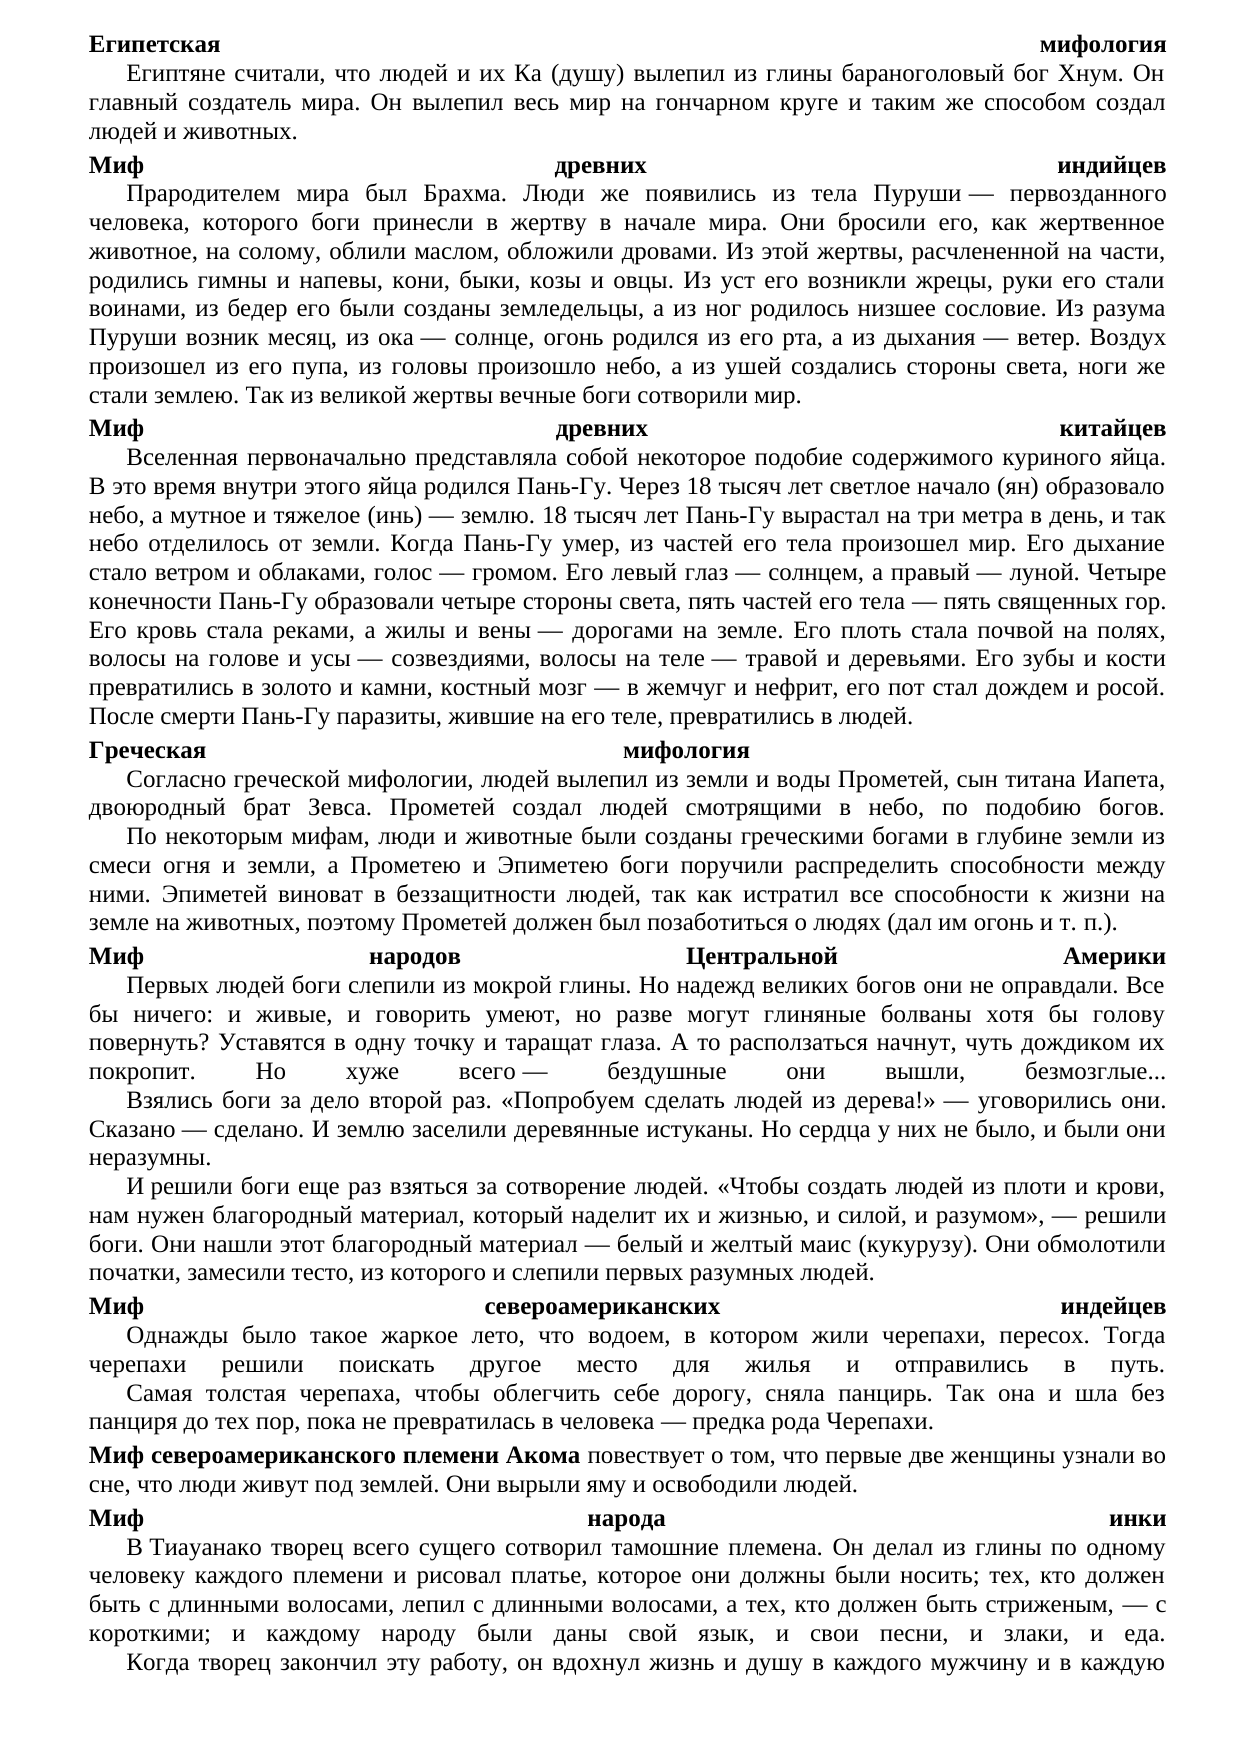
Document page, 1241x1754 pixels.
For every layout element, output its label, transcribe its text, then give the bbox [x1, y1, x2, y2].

text Миф народов Центральной Америки Первых людей боги слепили из мокрой глины. Но надежд великих богов они не оправдали. Все бы ничего: и живые, и говорить умеют, но разве могут глиняные болваны хотя бы голову повернуть? Уставятся в одну точку и таращат глаза. А то расползаться начнут, чуть дождиком их покропит. Но хуже всего — бездушные они вышли, безмозглые... Взялись боги за дело второй раз. «Попробуем сделать людей из дерева!» — уговорились они. Сказано — сделано. И землю заселили деревянные истуканы. Но сердца у них не было, и были они неразумны. И решили боги еще раз взяться за сотворение людей. «Чтобы создать людей из плоти и крови, нам нужен благородный материал, который наделит их и жизнью, и силой, и разумом», — решили боги. Они нашли этот благородный материал — белый и желтый маис (кукурузу). Они обмолотили початки, замесили тесто, из которого и слепили первых разумных людей. [89, 941, 1167, 1286]
text Миф древних китайцев Вселенная первоначально представляла собой некоторое подобие содержимого куриного яйца. В это время внутри этого яйца родился Пань-Гу. Через 18 тысяч лет светлое начало (ян) образовало небо, а мутное и тяжелое (инь) — землю. 18 тысяч лет Пань-Гу вырастал на три метра в день, и так небо отделилось от земли. Когда Пань-Гу умер, из частей его тела произошел мир. Его дыхание стало ветром и облаками, голос — громом. Его левый глаз — солнцем, а правый — луной. Четыре конечности Пань-Гу образовали четыре стороны света, пять частей его тела — пять священных гор. Его кровь стала реками, а жилы и вены — дорогами на земле. Его плоть стала почвой на полях, волосы на голове и усы — созвездиями, волосы на теле — травой и деревьями. Его зубы и кости превратились в золото и камни, костный мозг — в жемчуг и нефрит, его пот стал дождем и росой. После смерти Пань-Гу паразиты, жившие на его теле, превратились в людей. [89, 413, 1167, 730]
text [89, 1503, 1167, 1675]
text Греческая мифология Согласно греческой мифологии, людей вылепил из земли и воды Прометей, сын титана Иапета, двоюродный брат Зевса. Прометей создал людей смотрящими в небо, по подобию богов. По некоторым мифам, люди и животные были созданы греческими богами в глубине земли из смеси огня и земли, а Прометею и Эпиметею боги поручили распределить способности между ними. Эпиметей виноват в беззащитности людей, так как истратил все способности к жизни на земле на животных, поэтому Прометей должен был позаботиться о людях (дал им огонь и т. п.). [89, 735, 1167, 936]
text Миф североамериканских индейцев Однажды было такое жаркое лето, что водоем, в котором жили черепахи, пересох. Тогда черепахи решили поискать другое место для жилья и отправились в путь. Самая толстая черепаха, чтобы облегчить себе дорогу, сняла панцирь. Так она и шла без панциря до тех пор, пока не превратилась в человека — предка рода Черепахи. [89, 1291, 1167, 1435]
text Египетская мифология Египтяне считали, что людей и их Ка (душу) вылепил из глины бараноголовый бог Хнум. Он главный создатель мира. Он вылепил весь мир на гончарном круге и таким же способом создал людей и животных. [89, 29, 1167, 144]
text Миф североамериканского племени Акома повествует о том, что первые две женщины узнали во сне, что люди живут под землей. Они вырыли яму и освободили людей. [89, 1440, 1167, 1498]
text Миф древних индийцев Прародителем мира был Брахма. Люди же появились из тела Пуруши — первозданного человека, которого боги принесли в жертву в начале мира. Они бросили его, как жертвенное животное, на солому, облили маслом, обложили дровами. Из этой жертвы, расчлененной на части, родились гимны и напевы, кони, быки, козы и овцы. Из уст его возникли жрецы, руки его стали воинами, из бедер его были созданы земледельцы, а из ног родилось низшее сословие. Из разума Пуруши возник месяц, из ока — солнце, огонь родился из его рта, а из дыхания — ветер. Воздух произошел из его пупа, из головы произошло небо, а из ушей создались стороны света, ноги же стали землею. Так из великой жертвы вечные боги сотворили мир. [89, 150, 1167, 408]
